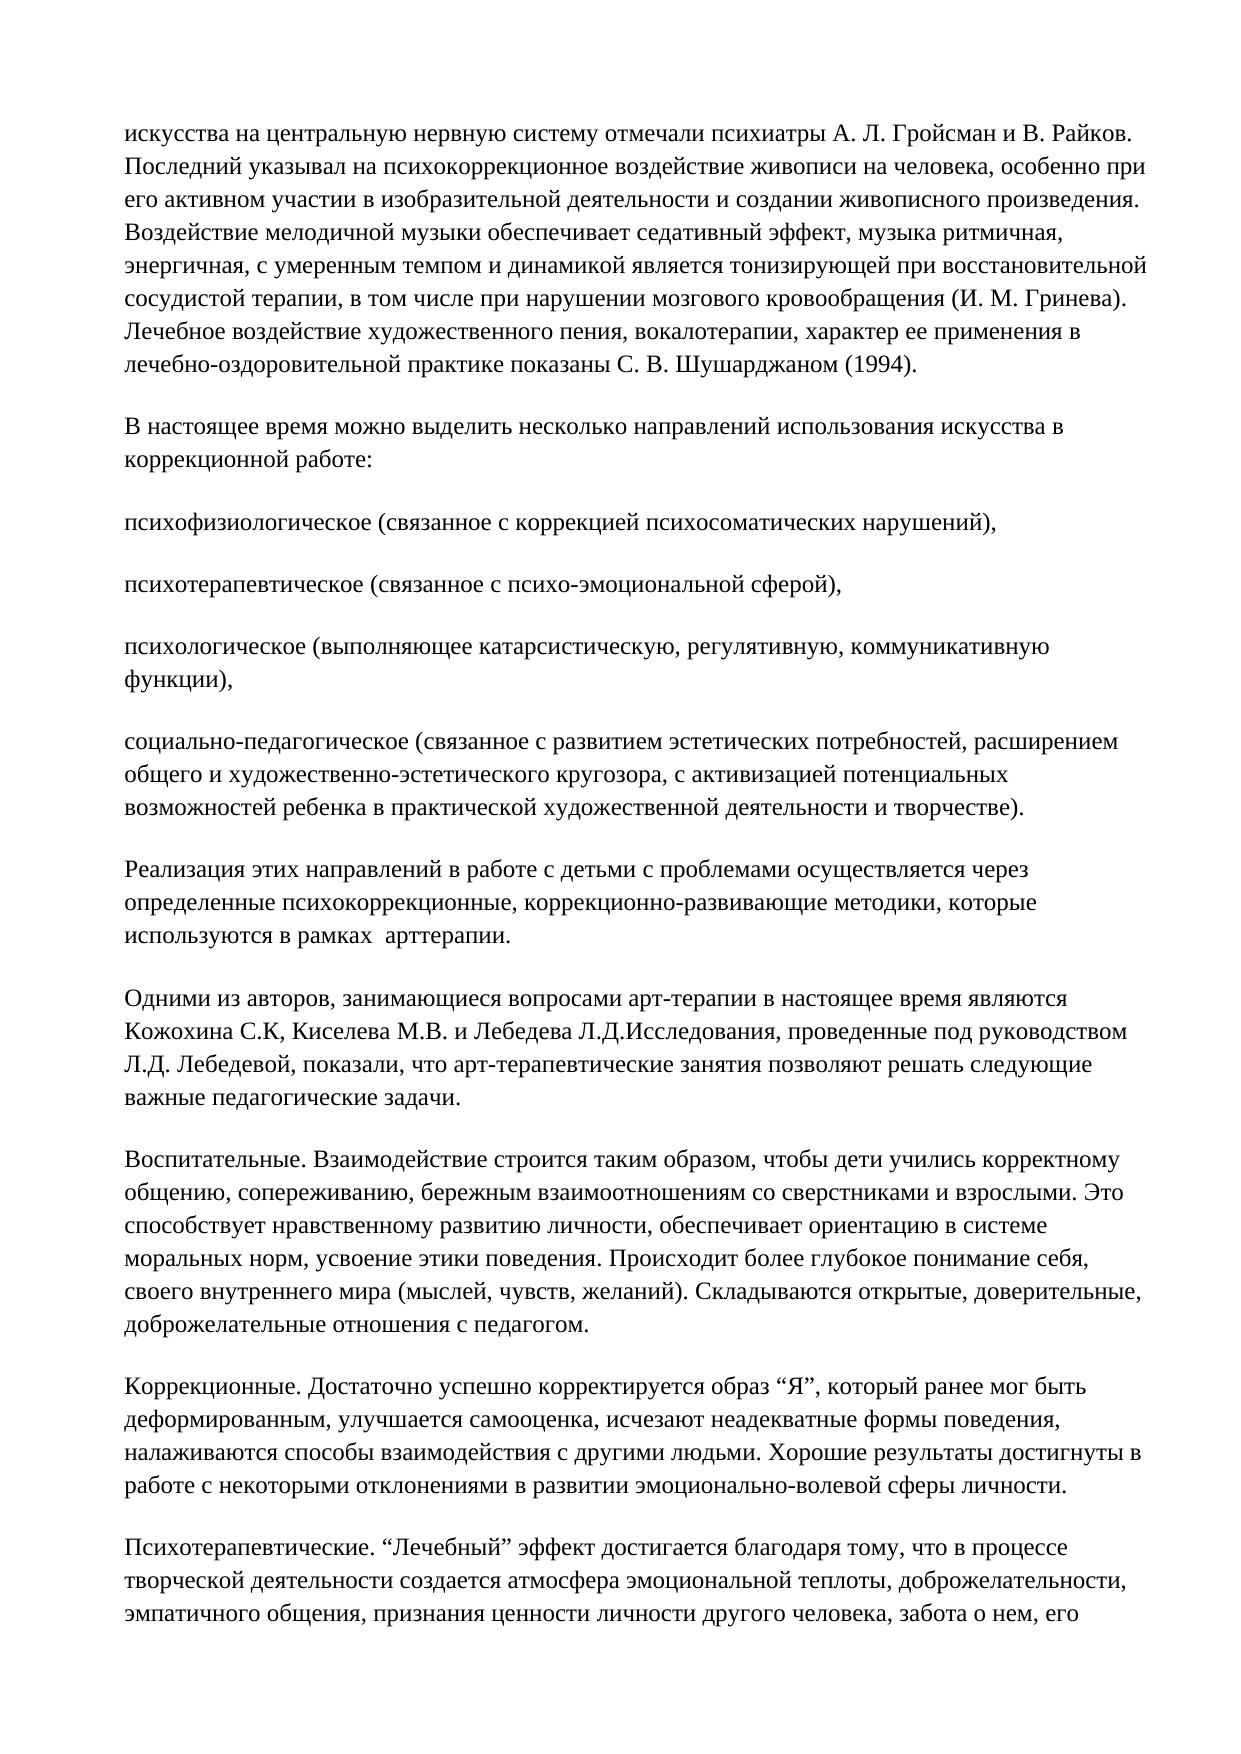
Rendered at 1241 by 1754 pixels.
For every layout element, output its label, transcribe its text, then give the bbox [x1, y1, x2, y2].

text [124, 1532, 1152, 1627]
text Реализация этих направлений в работе с детьми с проблемами осуществляется через определенные психокоррекционные, коррекционно-развивающие методики, которые используются в рамках арттерапии. [124, 854, 1152, 949]
text Одними из авторов, занимающиеся вопросами арт-терапии в настоящее время являются Кожохина С.К, Киселева М.В. и Лебедева Л.Д.Исследования, проведенные под руководством Л.Д. Лебедевой, показали, что арт-терапевтические занятия позволяют решать следующие важные педагогические задачи. [124, 983, 1152, 1111]
text психологическое (выполняющее катарсистическую, регулятивную, коммуникативную функции), [124, 631, 1152, 693]
text В настоящее время можно выделить несколько направлений использования искусства в коррекционной работе: [124, 411, 1152, 473]
text Воспитательные. Взаимодействие строится таким образом, чтобы дети учились корректному общению, сопереживанию, бережным взаимоотношениям со сверстниками и взрослыми. Это способствует нравственному развитию личности, обеспечивает ориентацию в системе моральных норм, усвоение этики поведения. Происходит более глубокое понимание себя, своего внутреннего мира (мыслей, чувств, желаний). Складываются открытые, доверительные, доброжелательные отношения с педагогом. [124, 1144, 1152, 1338]
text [124, 118, 1152, 378]
text социально-педагогическое (связанное с развитием эстетических потребностей, расширением общего и художественно-эстетического кругозора, с активизацией потенциальных возможностей ребенка в практической художественной деятельности и творчестве). [124, 726, 1152, 821]
text психотерапевтическое (связанное с психо-эмоциональной сферой), [124, 569, 1152, 598]
text психофизиологическое (связанное с коррекцией психосоматических нарушений), [124, 507, 1152, 535]
text Коррекционные. Достаточно успешно корректируется образ “Я”, который ранее мог быть деформированным, улучшается самооценка, исчезают неадекватные формы поведения, налаживаются способы взаимодействия с другими людьми. Хорошие результаты достигнуты в работе с некоторыми отклонениями в развитии эмоционально-волевой сферы личности. [124, 1371, 1152, 1499]
